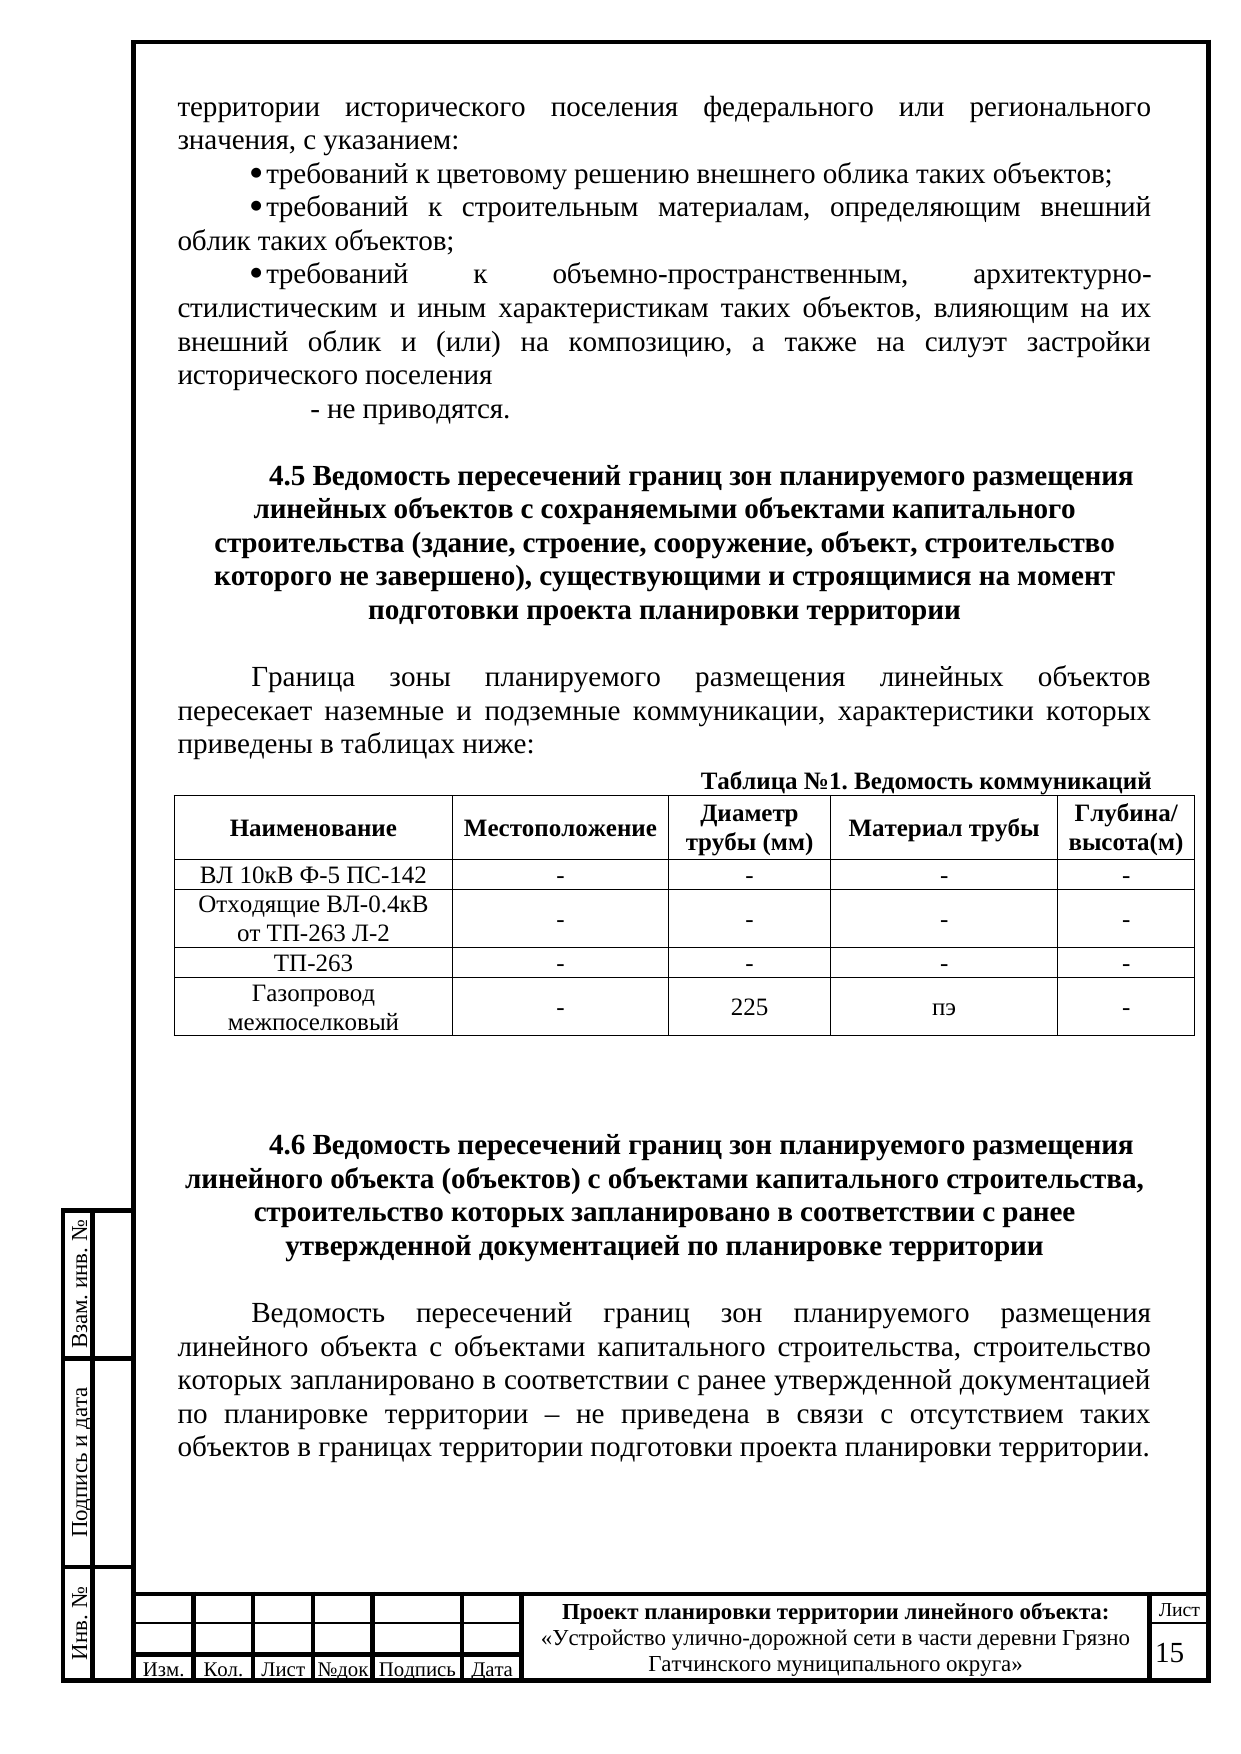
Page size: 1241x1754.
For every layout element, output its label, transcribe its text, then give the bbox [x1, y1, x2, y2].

text Граница зоны планируемого размещения линейных объектов пересекает наземные и подземные коммуникации, характеристики которых приведены в таблицах ниже: [177, 659, 1152, 760]
table_header Наименование [175, 796, 452, 859]
list требований к объемно-пространственным, архитектурно-стилистическим и иным характеристикам таких объектов, влияющим на их внешний облик и (или) на композицию, а также на силуэт застройки исторического поселения [177, 257, 1152, 391]
text Таблица №1. Ведомость коммуникаций [177, 766, 1152, 795]
table_header Диаметр трубы (мм) [669, 796, 830, 859]
text 4.6 Ведомость пересечений границ зон планируемого размещения линейного объекта (объектов) с объектами капитального строительства, строительство которых запланировано в соответствии с ранее утвержденной документацией по планировке территории [177, 1127, 1152, 1262]
table_cell Газопровод межпоселковый [175, 978, 452, 1035]
table_cell - [1058, 890, 1194, 947]
table_cell - [831, 948, 1057, 977]
table_header Глубина/ высота(м) [1058, 796, 1194, 859]
table_cell - [453, 890, 668, 947]
table_cell - [453, 860, 668, 888]
table_cell - [1058, 948, 1194, 977]
table_cell - [1058, 860, 1194, 888]
list требований к строительным материалам, определяющим внешний облик таких объектов; [177, 189, 1152, 257]
table_cell - [831, 860, 1057, 888]
table_cell - [669, 860, 830, 888]
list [177, 89, 1152, 156]
table_cell - [1058, 978, 1194, 1035]
table_cell - [453, 978, 668, 1035]
table_cell Отходящие ВЛ-0.4кВ от ТП-263 Л-2 [175, 890, 452, 947]
table_cell ВЛ 10кВ Ф-5 ПС-142 [175, 860, 452, 888]
table_cell ТП-263 [175, 948, 452, 977]
table_cell - [669, 890, 830, 947]
list требований к цветовому решению внешнего облика таких объектов; [177, 156, 1152, 189]
table_header Материал трубы [831, 796, 1057, 859]
table_cell пэ [831, 978, 1057, 1035]
table_header Местоположение [453, 796, 668, 859]
table_cell - [831, 890, 1057, 947]
table_cell - [453, 948, 668, 977]
text 4.5 Ведомость пересечений границ зон планируемого размещения линейных объектов с сохраняемыми объектами капитального строительства (здание, строение, сооружение, объект, строительство которого не завершено), существующими и строящимися на момент подготовки проекта планировки территории [177, 458, 1152, 626]
table_cell 225 [669, 978, 830, 1035]
table_cell - [669, 948, 830, 977]
text Ведомость пересечений границ зон планируемого размещения линейного объекта с объектами капитального строительства, строительство которых запланировано в соответствии с ранее утвержденной документацией по планировке территории – не приведена в связи с отсутствием таких объектов в границах территории подготовки проекта планировки территории. [177, 1295, 1152, 1463]
text - не приводятся. [236, 391, 1152, 424]
